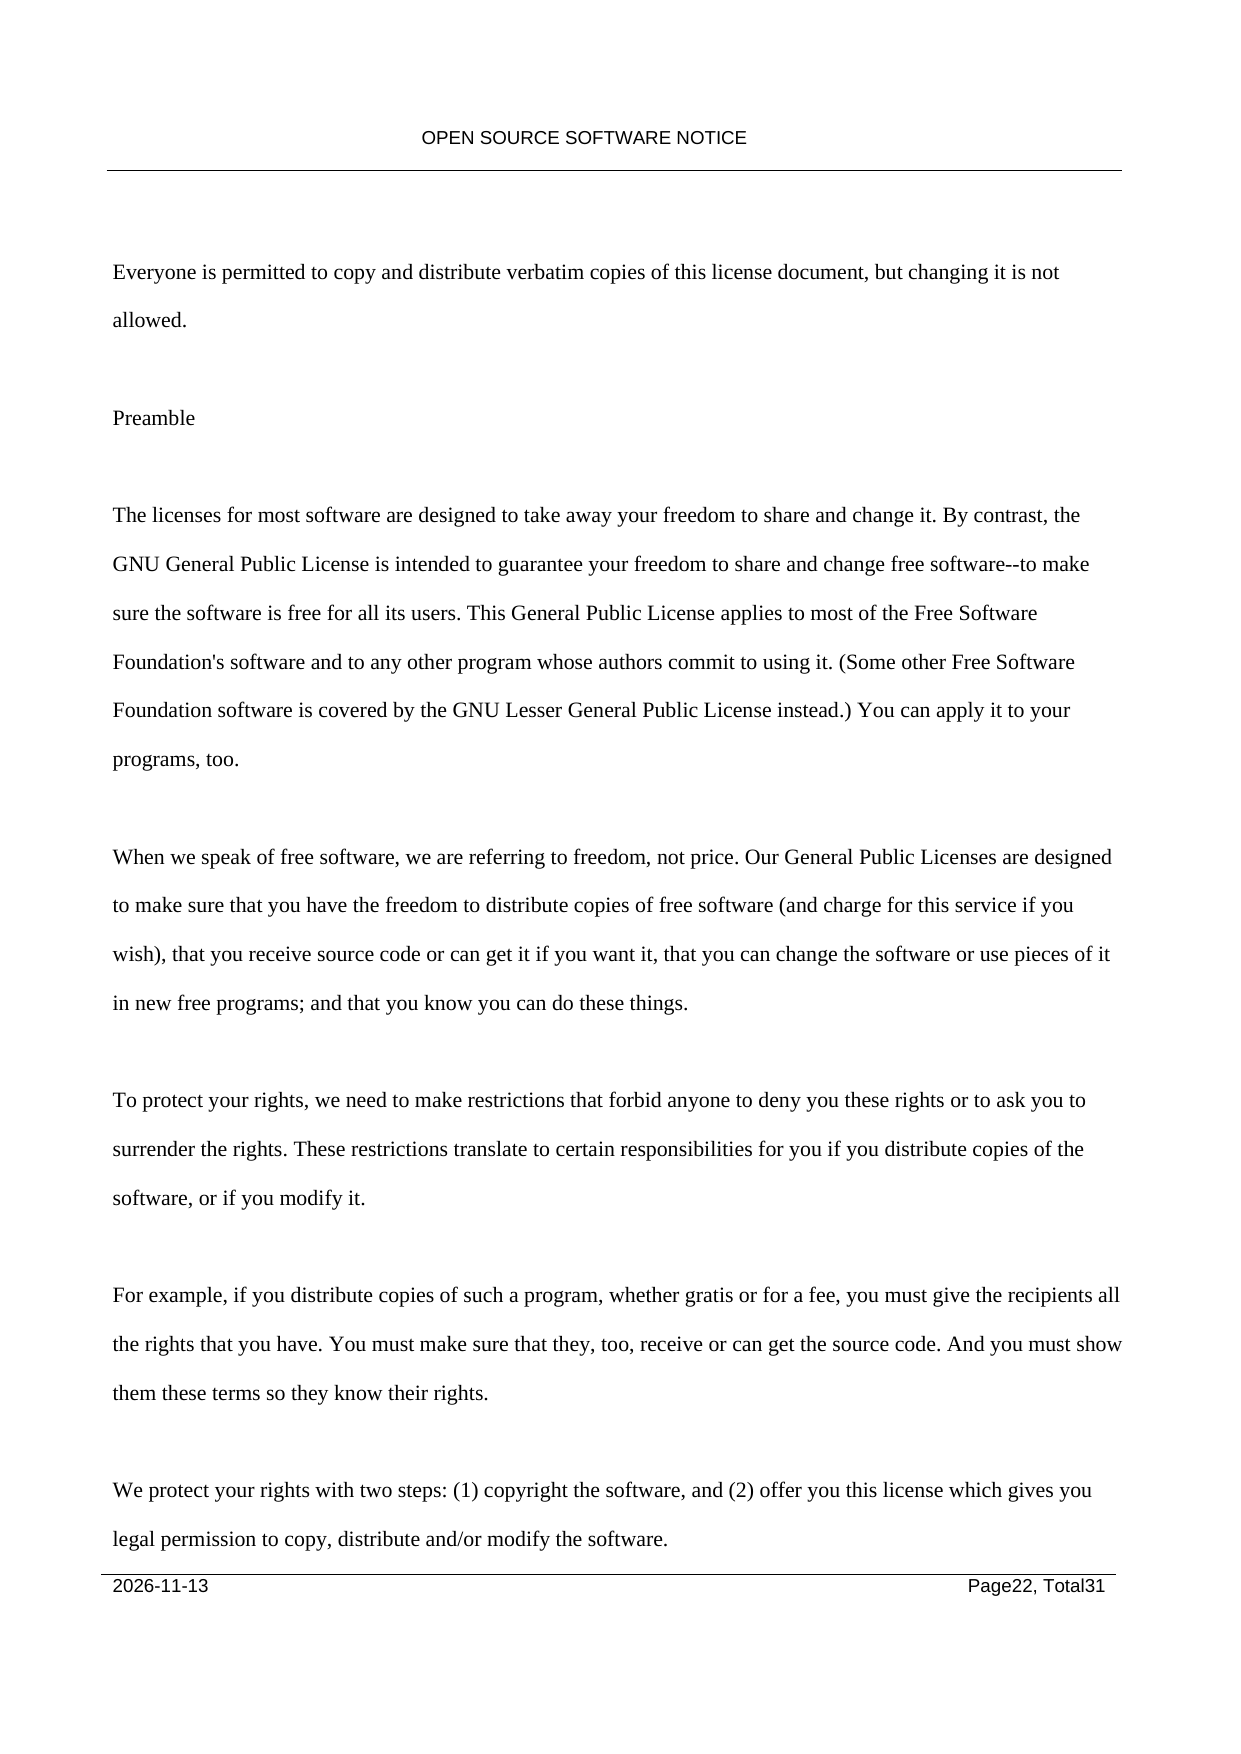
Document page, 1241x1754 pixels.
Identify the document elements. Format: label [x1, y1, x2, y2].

text [112, 206, 1128, 1555]
